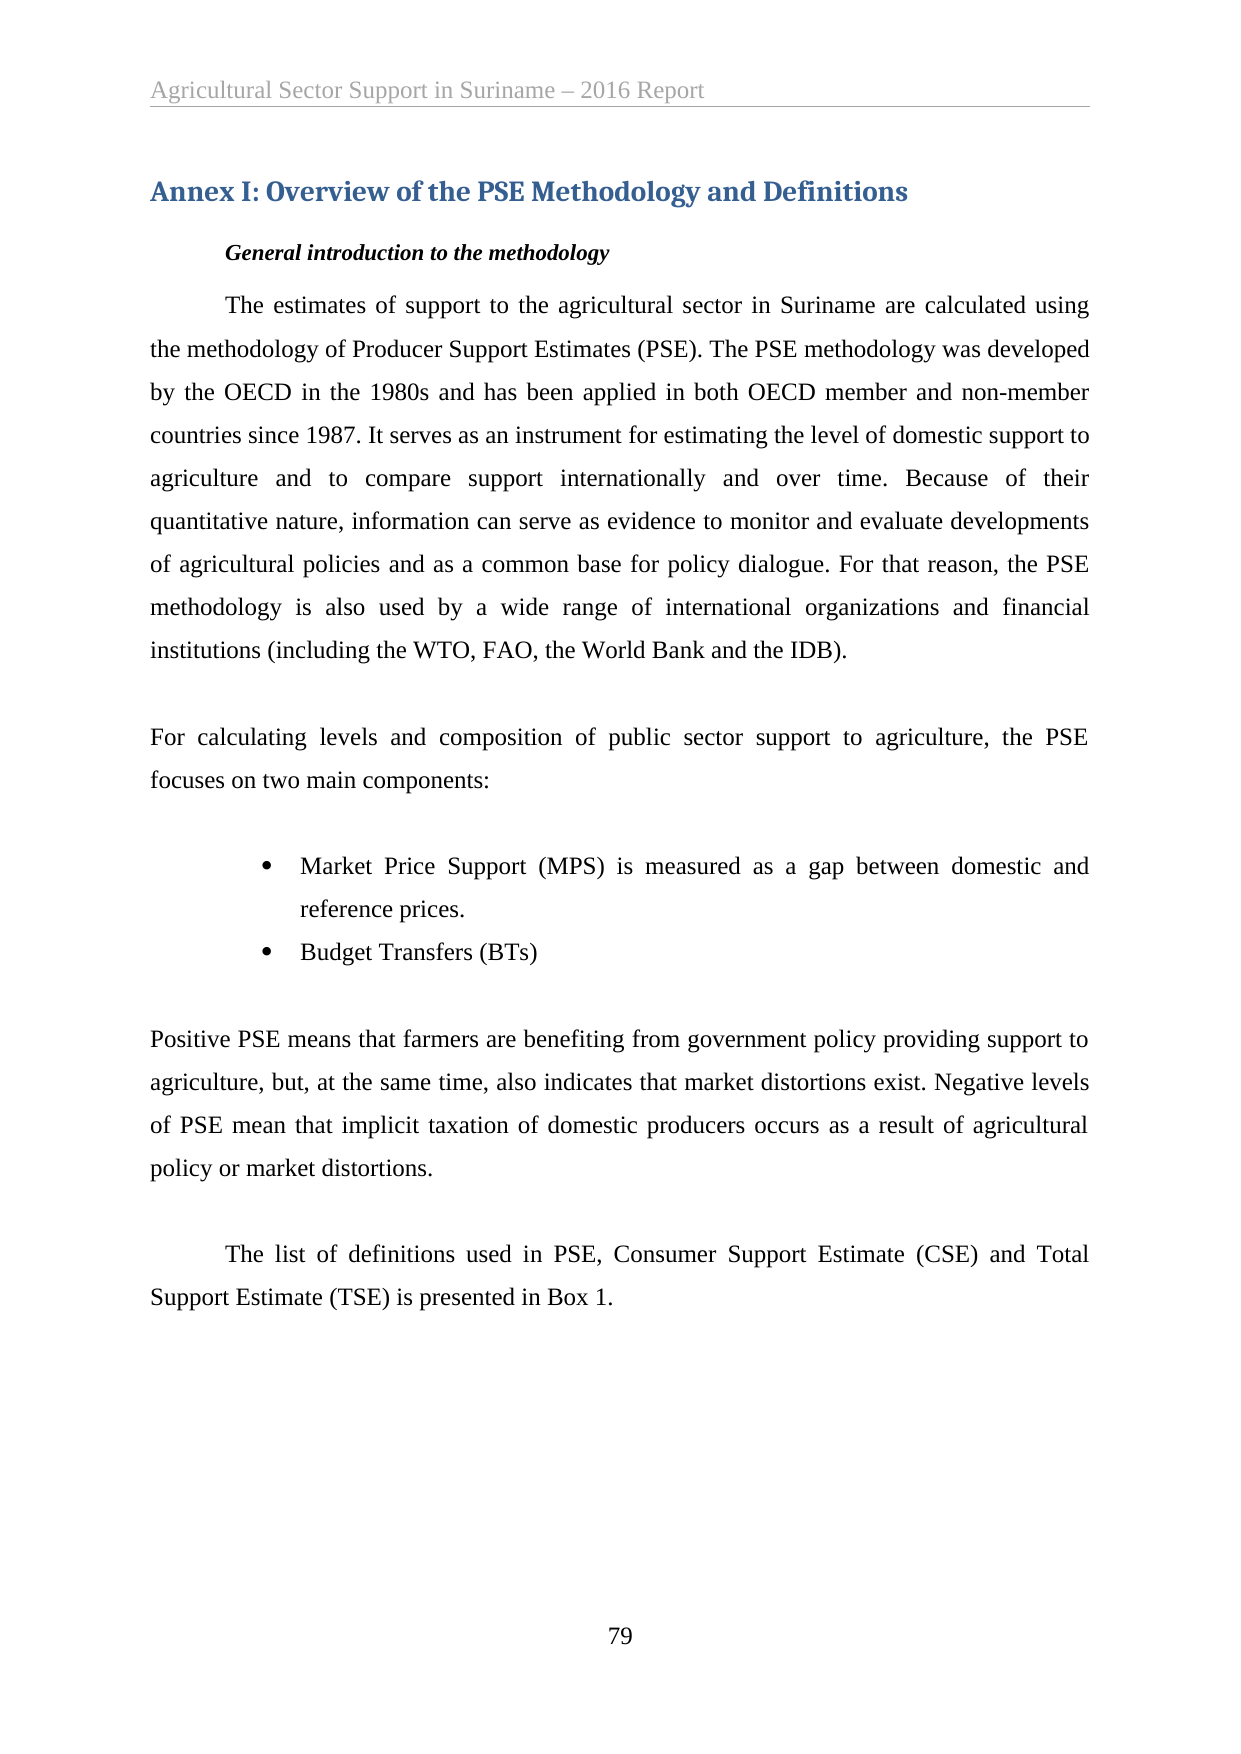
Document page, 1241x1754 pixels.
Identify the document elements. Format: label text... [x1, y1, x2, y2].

text The estimates of support to the agricultural sector in Suriname are calculated using the methodology of Producer Support Estimates (PSE). The PSE methodology was developed by the OECD in the 1980s and has been applied in both OECD member and non-member countries since 1987. It serves as an instrument for estimating the level of domestic support to agriculture and to compare support internationally and over time. Because of their quantitative nature, information can serve as evidence to monitor and evaluate developments of agricultural policies and as a common base for policy dialogue. For that reason, the PSE methodology is also used by a wide range of international organizations and financial institutions (including the WTO, FAO, the World Bank and the IDB). [150, 291, 1090, 664]
text The list of definitions used in PSE, Consumer Support Estimate (CSE) and Total Support Estimate (TSE) is presented in Box 1. [150, 1239, 1090, 1311]
subtitle Annex I: Overview of the PSE Methodology and Definitions [150, 175, 1090, 208]
text Positive PSE means that farmers are benefiting from government policy providing support to agriculture, but, at the same time, also indicates that market distortions exist. Negative levels of PSE mean that implicit taxation of domestic producers occurs as a result of agricultural policy or market distortions. [150, 1024, 1090, 1182]
subtitle General introduction to the methodology [150, 238, 1090, 265]
list Budget Transfers (BTs) [262, 937, 1090, 966]
list Market Price Support (MPS) is measured as a gap between domestic and reference prices. [262, 851, 1090, 923]
text For calculating levels and composition of public sector support to agriculture, the PSE focuses on two main components: [150, 722, 1090, 794]
